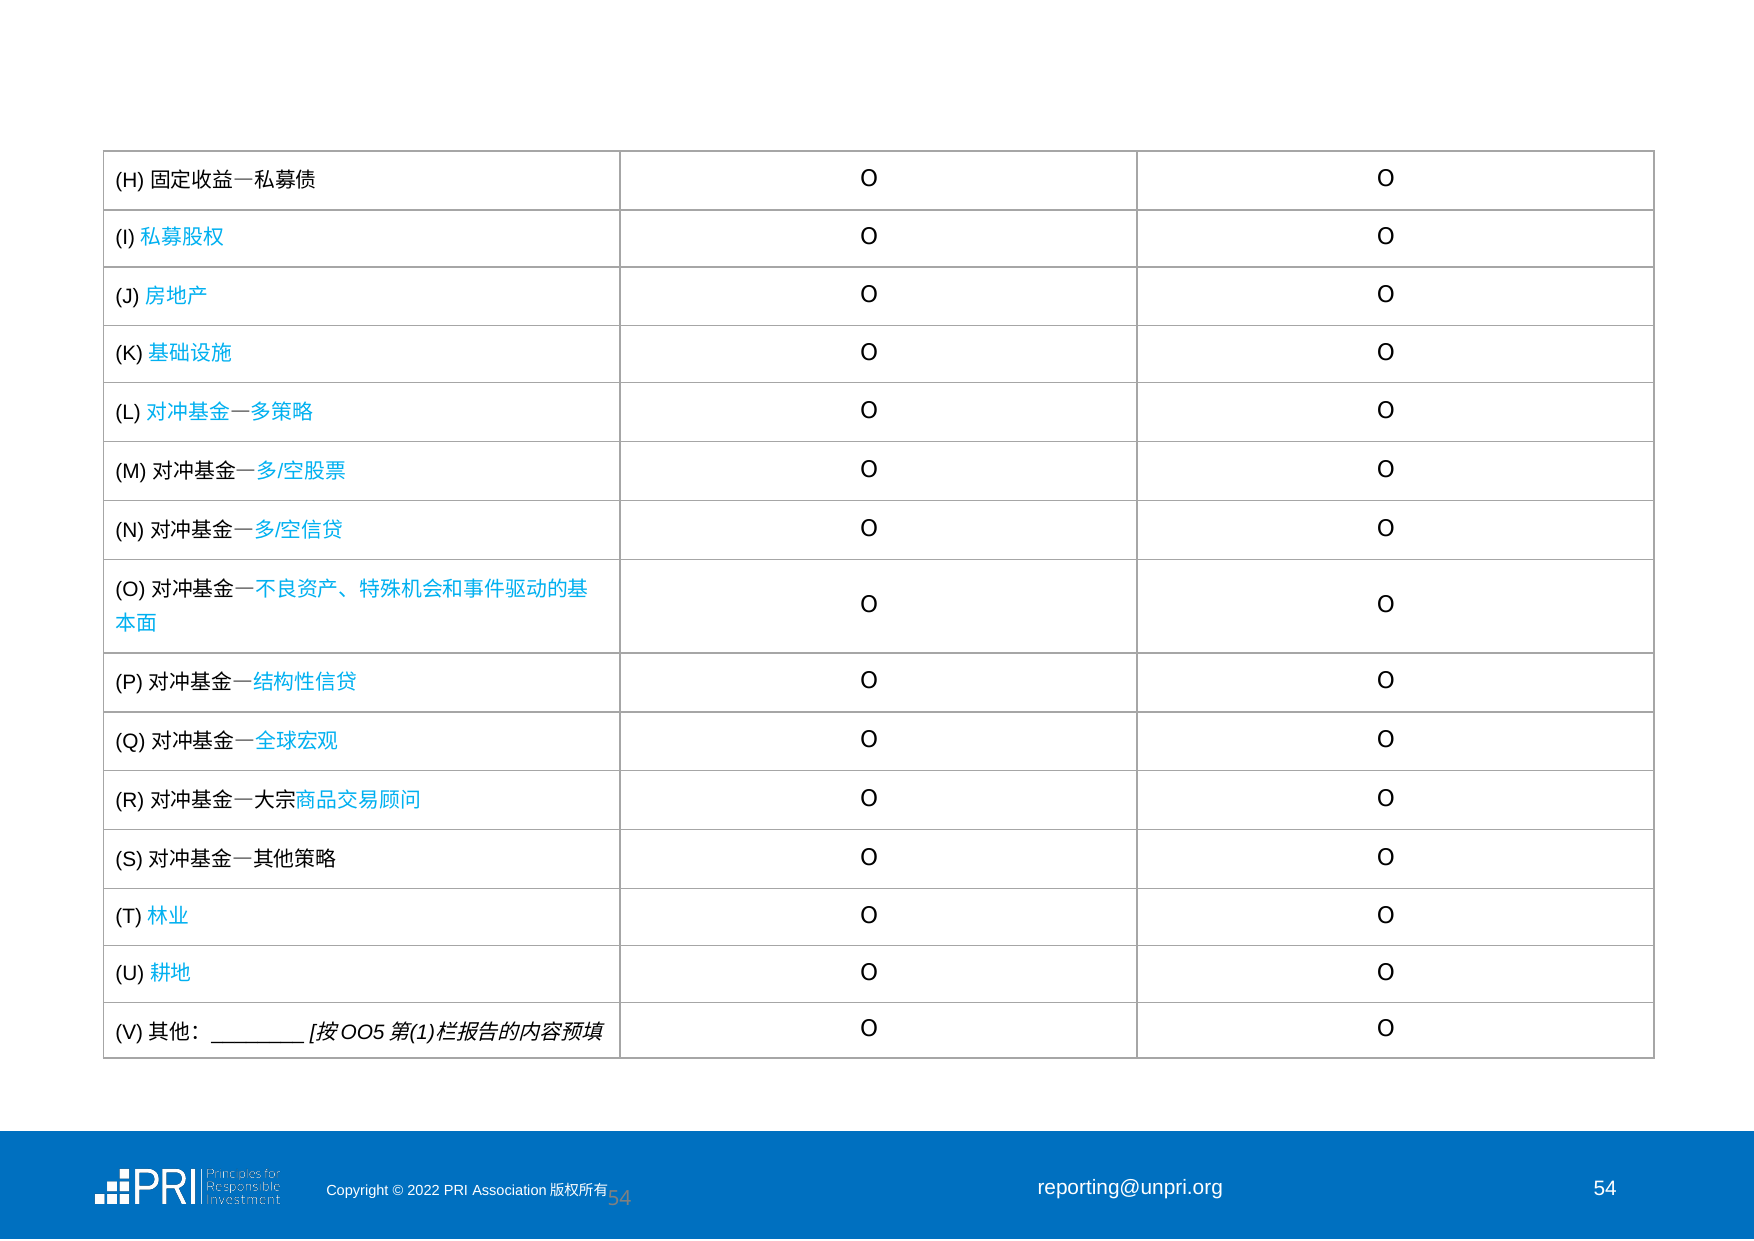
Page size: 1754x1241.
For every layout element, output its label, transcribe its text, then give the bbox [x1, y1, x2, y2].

table_cell [621, 268, 1136, 325]
table_cell [1138, 268, 1653, 325]
picture [381, 790, 389, 797]
table_cell [621, 501, 1136, 558]
table_cell [621, 442, 1136, 500]
table_cell [621, 946, 1136, 1002]
table_cell (O) 对冲基金—不良资产、特殊机会和事件驱动的基本面 [104, 560, 619, 652]
table_cell [621, 713, 1136, 770]
table_cell (R) 对冲基金—大宗商品交易顾问 [104, 771, 619, 829]
table_cell [621, 654, 1136, 711]
table_cell [621, 211, 1136, 266]
table_cell [621, 889, 1136, 945]
table_cell [621, 560, 1136, 652]
picture [184, 227, 188, 238]
table_cell (S) 对冲基金—其他策略 [104, 830, 619, 888]
table_cell (H) 固定收益—私募债 [104, 152, 619, 209]
table_cell [1138, 889, 1653, 945]
table_cell [621, 383, 1136, 441]
table_cell [1138, 152, 1653, 209]
table_cell [621, 326, 1136, 382]
table_cell (U) 耕地 [104, 946, 619, 1002]
table_cell [1138, 771, 1653, 829]
table_cell (P) 对冲基金—结构性信贷 [104, 654, 619, 711]
table_cell [1138, 211, 1653, 266]
table_cell (T) 林业 [104, 889, 619, 945]
table_cell [1138, 501, 1653, 558]
table_cell (I) 私募股权 [104, 211, 619, 266]
table_cell [1138, 946, 1653, 1002]
table_cell [1138, 326, 1653, 382]
table_cell [1138, 654, 1653, 711]
table_cell (K) 基础设施 [104, 326, 619, 382]
table_cell (L) 对冲基金—多策略 [104, 383, 619, 441]
table_cell [621, 1003, 1136, 1057]
table_cell [621, 830, 1136, 888]
table_cell [1138, 560, 1653, 652]
table_cell [1138, 830, 1653, 888]
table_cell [104, 1003, 619, 1057]
table_cell (J) 房地产 [104, 268, 619, 325]
picture [92, 1166, 282, 1207]
table_cell [1138, 1003, 1653, 1057]
table_cell [1138, 383, 1653, 441]
table_cell (N) 对冲基金—多/空信贷 [104, 501, 619, 558]
table_cell [621, 771, 1136, 829]
table_cell [1138, 713, 1653, 770]
table_cell (Q) 对冲基金—全球宏观 [104, 713, 619, 770]
table_cell [1138, 442, 1653, 500]
table_cell (M) 对冲基金—多/空股票 [104, 442, 619, 500]
table_cell [621, 152, 1136, 209]
